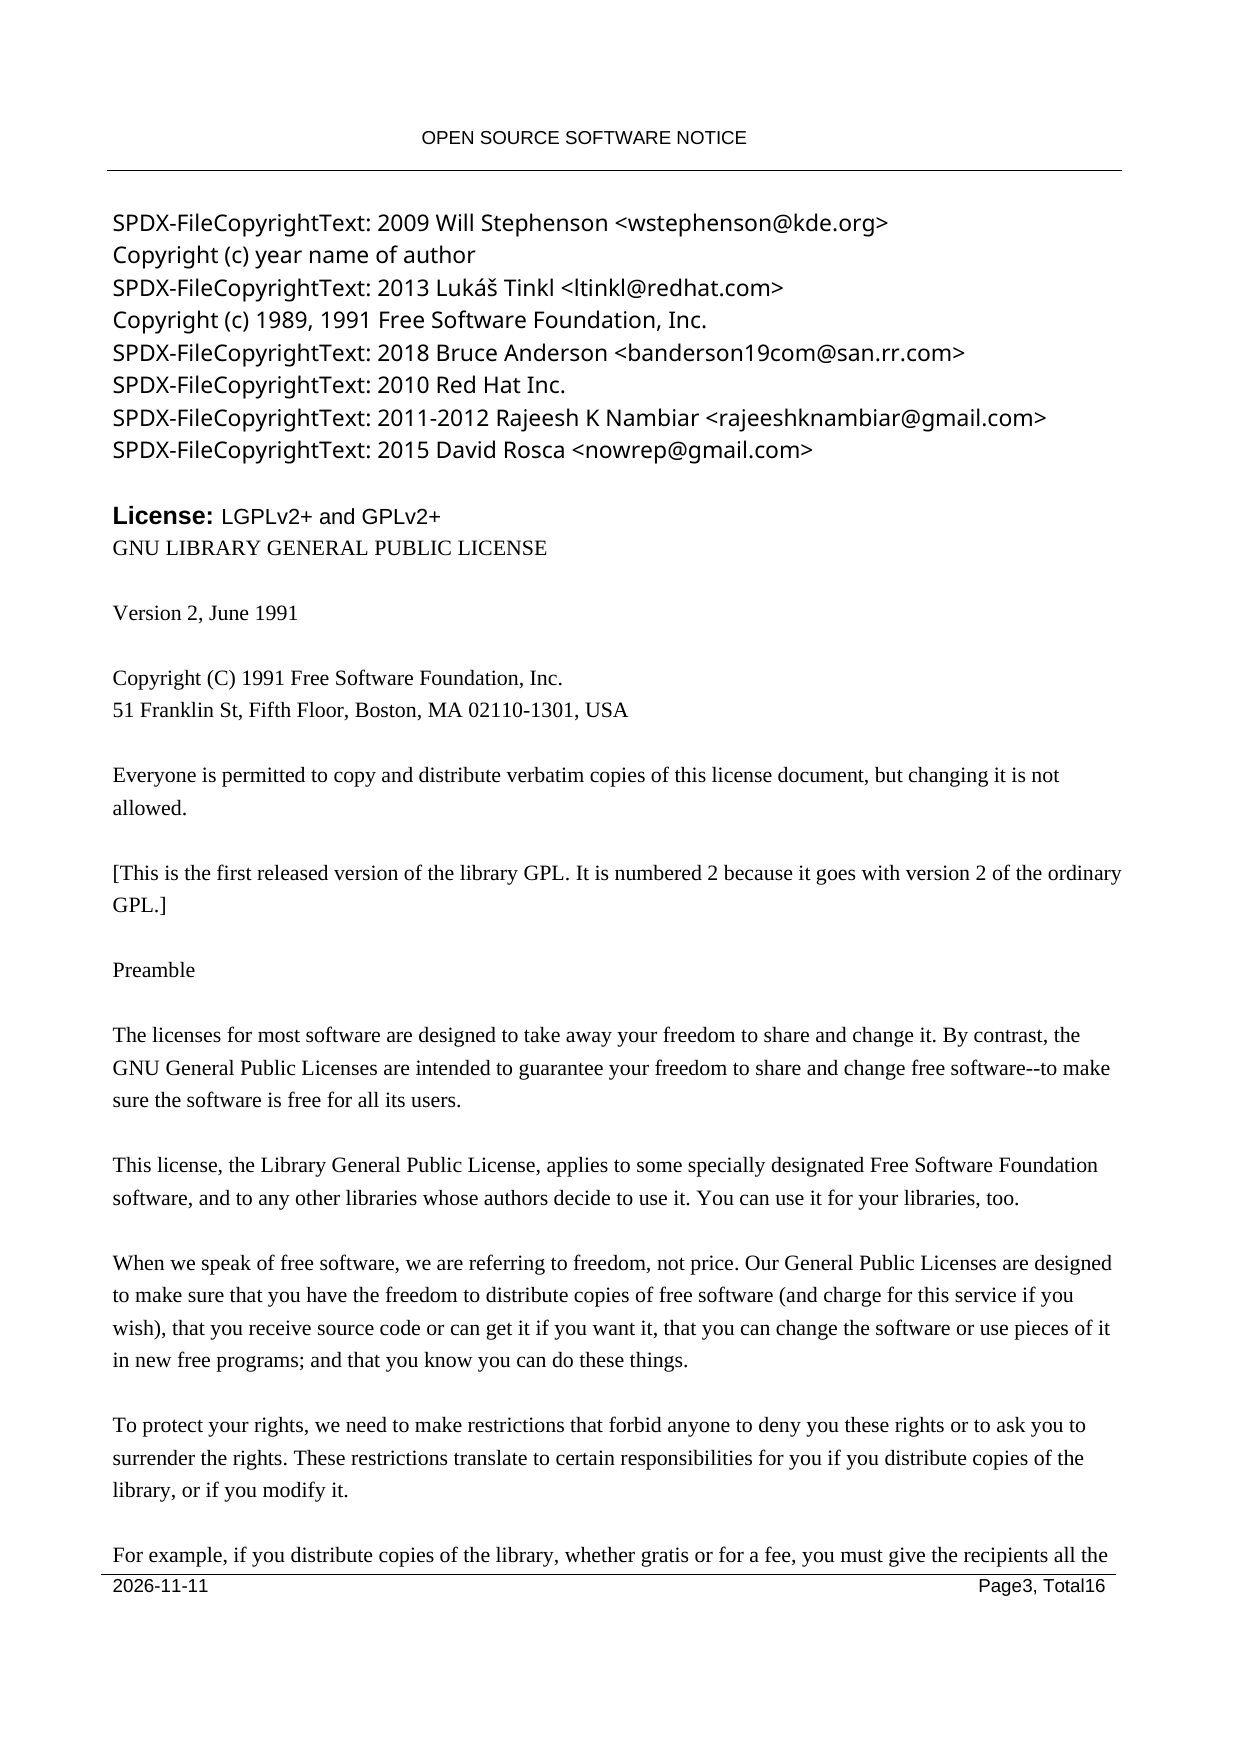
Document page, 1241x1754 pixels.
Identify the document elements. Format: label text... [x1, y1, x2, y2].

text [112, 531, 1128, 1571]
text License: LGPLv2+ and GPLv2+ [112, 499, 1128, 531]
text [112, 206, 1128, 499]
